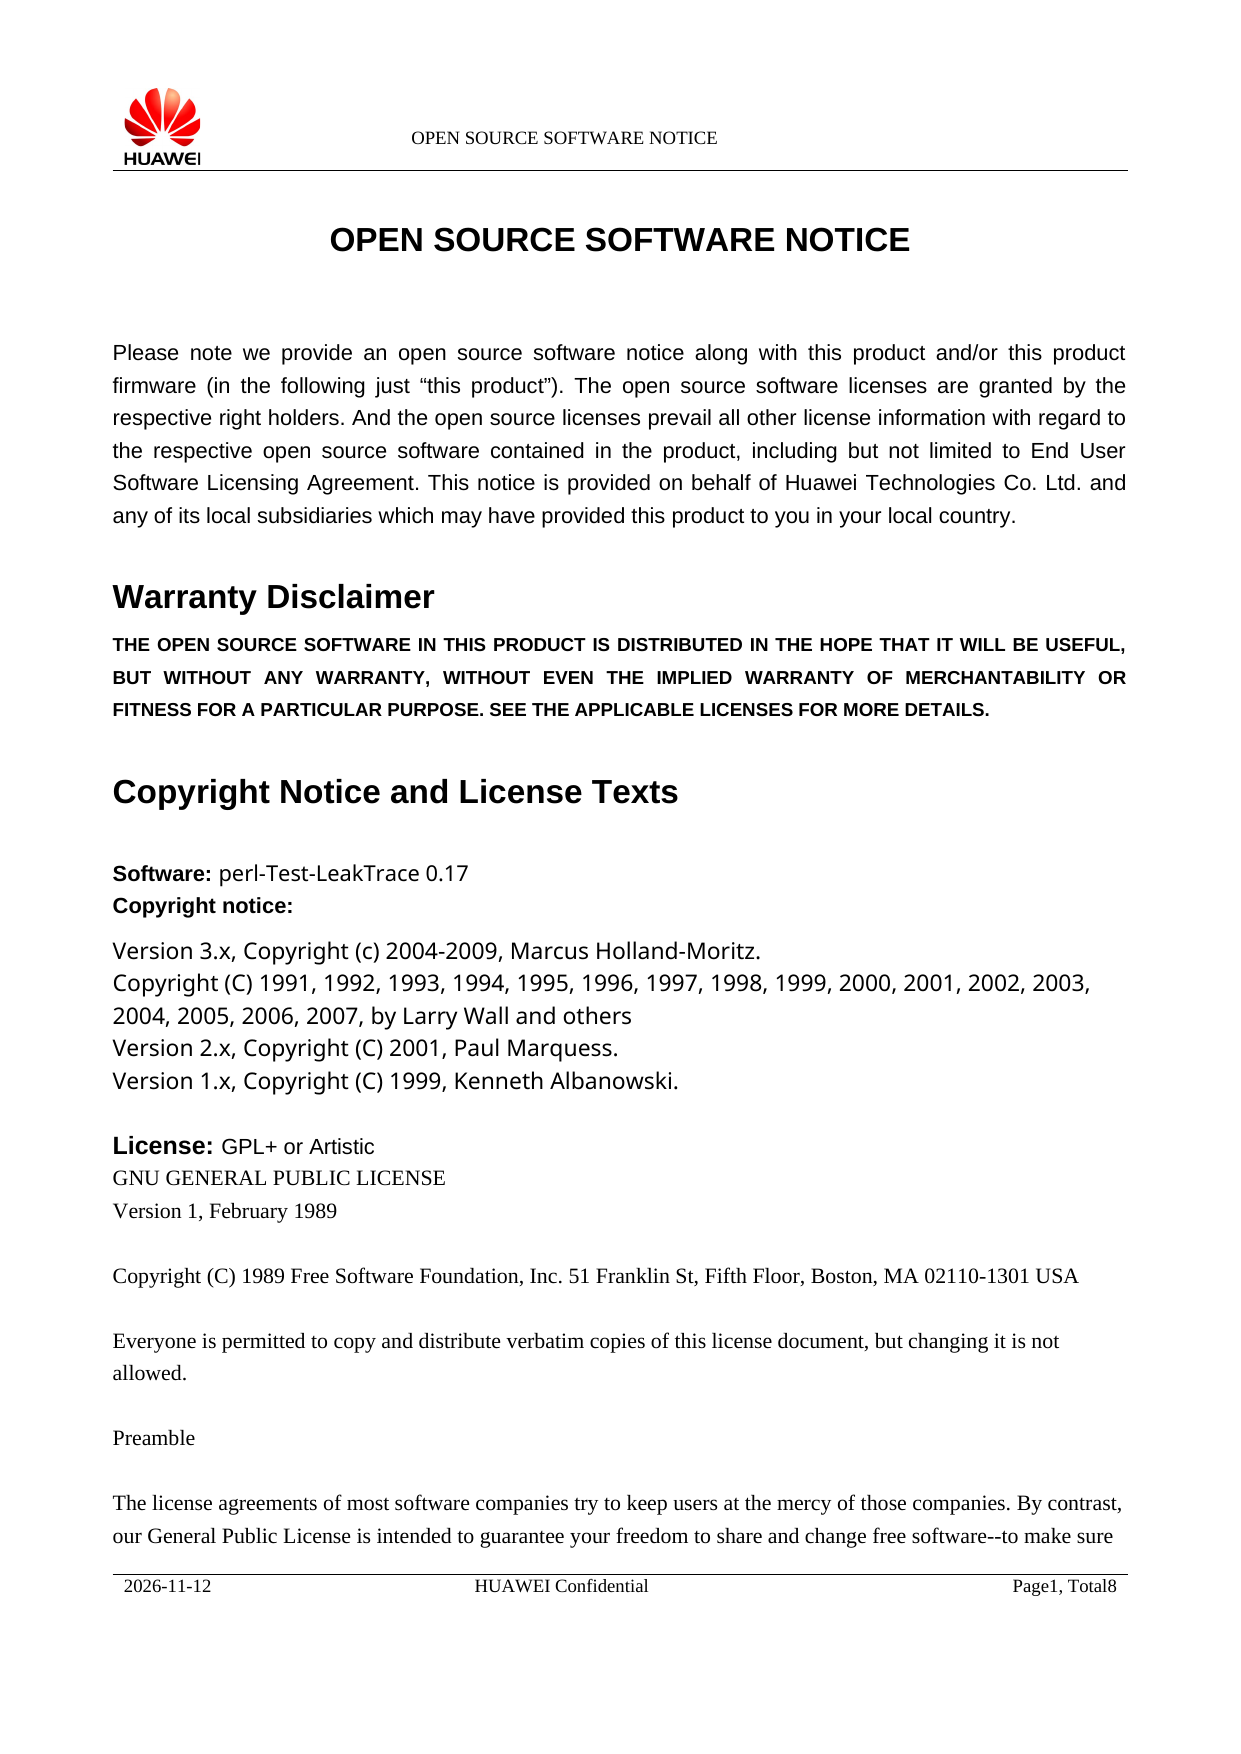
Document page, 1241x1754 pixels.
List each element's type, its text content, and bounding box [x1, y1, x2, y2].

text The open source software in this product is distributed in the hope that it will be useful, but WITHOUT ANY WARRANTY, without even the implied warranty of MERCHANTABILITY or FITNESS FOR A PARTICULAR PURPOSE. See the applicable licenses for more details. [112, 629, 1128, 726]
title Software: perl-Test-LeakTrace 0.17 [112, 856, 1128, 889]
text Copyright notice: [112, 889, 1128, 921]
text OPEN SOURCE SOFTWARE NOTICE [112, 206, 1128, 271]
picture [124, 88, 201, 165]
text Warranty Disclaimer [112, 564, 1128, 629]
text License: GPL+ or Artistic [112, 1129, 1128, 1161]
text Copyright Notice and License Texts [112, 759, 1128, 824]
text Please note we provide an open source software notice along with this product and/or this product firmware (in the following just “this product”). The open source software licenses are granted by the respective right holders. And the open source licenses prevail all other license information with regard to the respective open source software contained in the product, including but not limited to End User Software Licensing Agreement. This notice is provided on behalf of Huawei Technologies Co. Ltd. and any of its local subsidiaries which may have provided this product to you in your local country. [112, 336, 1128, 531]
text Version 3.x, Copyright (c) 2004-2009, Marcus Holland-Moritz. Copyright (C) 1991, 1992, 1993, 1994, 1995, 1996, 1997, 1998, 1999, 2000, 2001, 2002, 2003, 2004, 2005, 2006, 2007, by Larry Wall and others Version 2.x, Copyright (C) 2001, Paul Marquess. Version 1.x, Copyright (C) 1999, Kenneth Albanowski. [112, 934, 1128, 1129]
